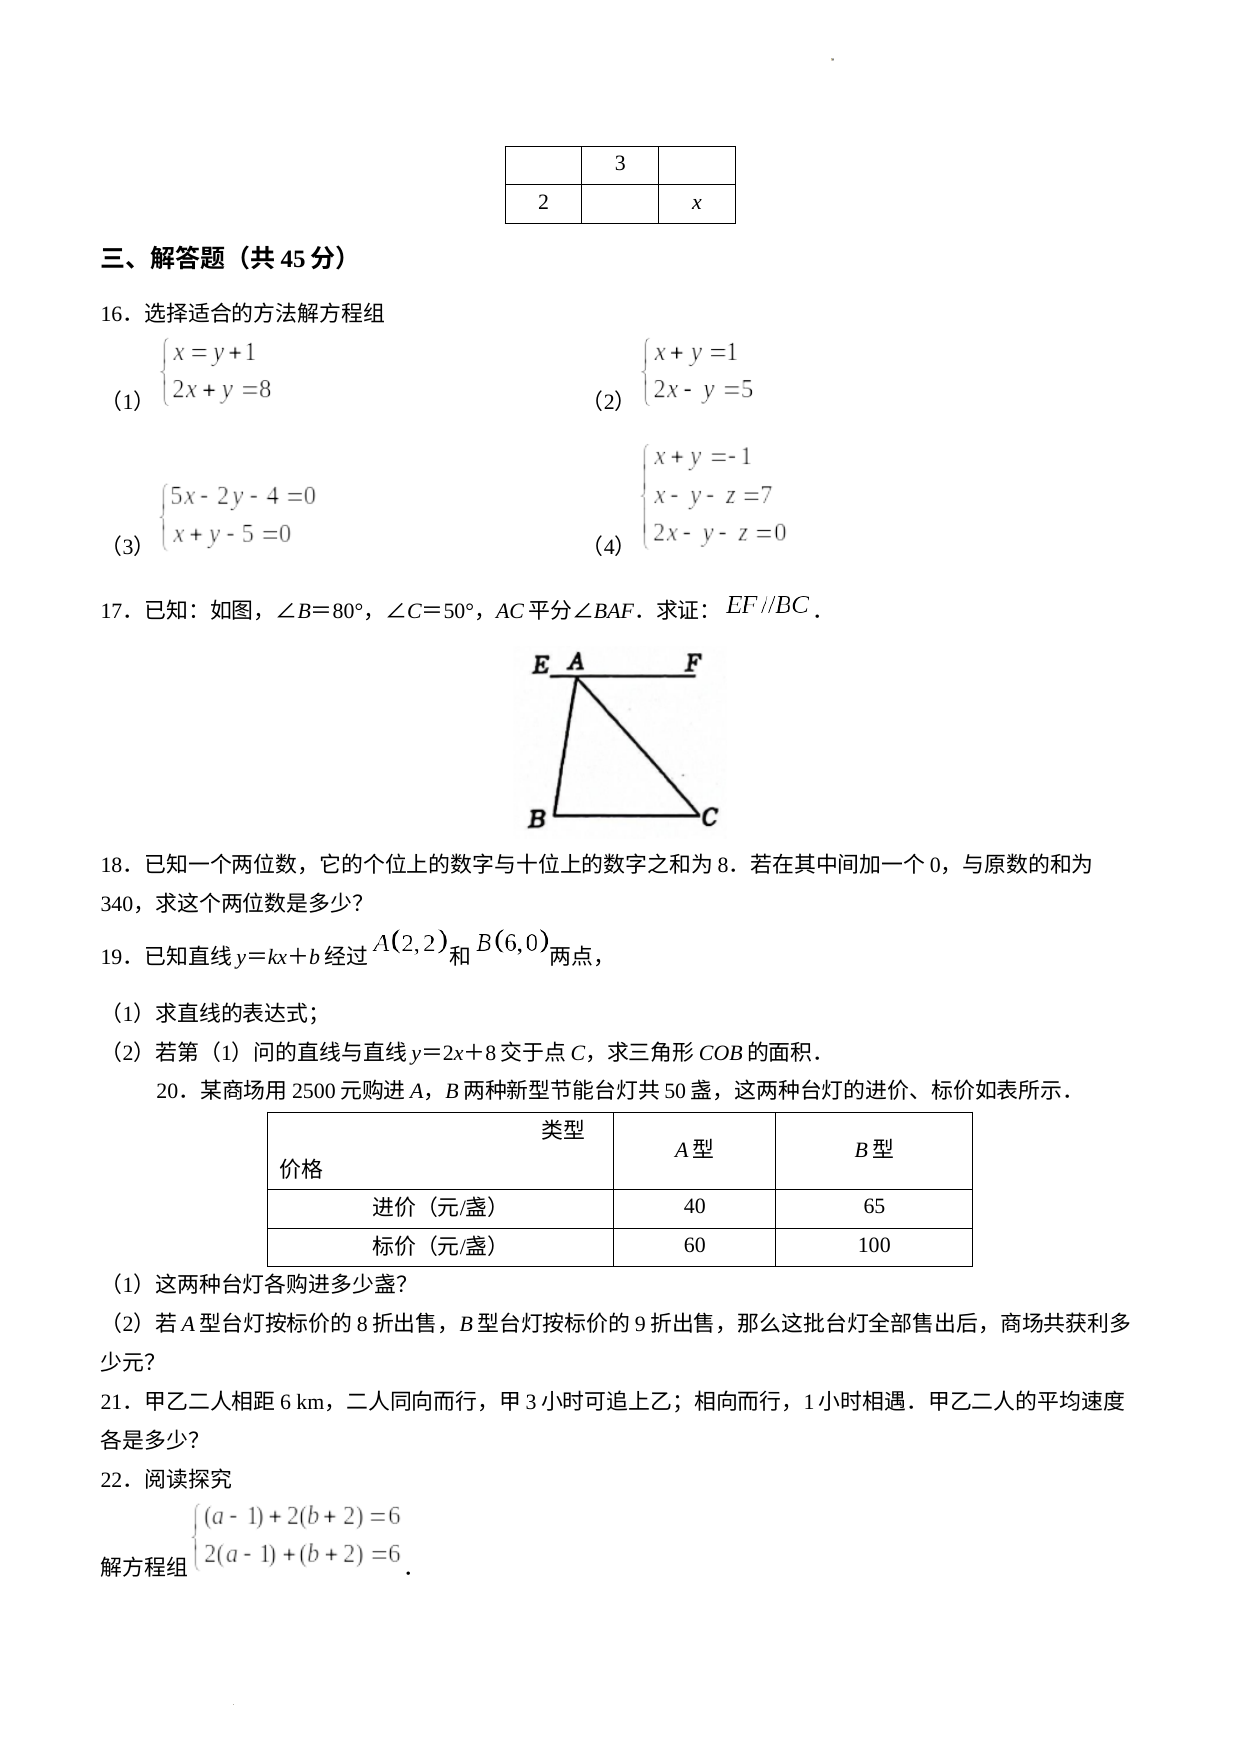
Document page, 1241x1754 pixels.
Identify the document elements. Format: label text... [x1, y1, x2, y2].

text 解方程组． [100, 1500, 1140, 1597]
table_header B型 [776, 1113, 972, 1189]
text 16．选择适合的方法解方程组 [100, 296, 1140, 328]
table_cell 3 [582, 147, 658, 184]
text 三、解答题（共45分） [100, 224, 1140, 289]
table_header 类型 价格 [268, 1113, 613, 1189]
table_cell [582, 185, 658, 223]
table_cell [506, 147, 581, 184]
table_cell x [659, 185, 735, 223]
table_cell 100 [776, 1229, 972, 1266]
text 18．已知一个两位数，它的个位上的数字与十位上的数字之和为8．若在其中间加一个0，与原数的和为340，求这个两位数是多少？ [100, 846, 1140, 918]
text 17．已知：如图，∠B＝80°，∠C＝50°，AC平分∠BAF．求证：． [100, 575, 1140, 640]
text 19．已知直线y＝kx＋b经过和两点， [100, 924, 1140, 989]
table_cell 进价（元/盏） [268, 1190, 613, 1227]
table_cell 60 [614, 1229, 775, 1266]
table_cell 40 [614, 1190, 775, 1227]
table_cell 2 [506, 185, 581, 223]
table_cell [659, 147, 735, 184]
table_cell 65 [776, 1190, 972, 1227]
table_cell 标价（元/盏） [268, 1229, 613, 1266]
text （1）这两种台灯各购进多少盏？ [100, 1267, 1140, 1299]
text 22．阅读探究 [100, 1461, 1140, 1494]
text （2）若A型台灯按标价的8折出售，B型台灯按标价的9折出售，那么这批台灯全部售出后，商场共获利多少元？ [100, 1306, 1140, 1377]
text 20．某商场用2500元购进A，B两种新型节能台灯共50盏，这两种台灯的进价、标价如表所示． [100, 1073, 1140, 1105]
text （1） （2） [100, 335, 1140, 432]
text （2）若第（1）问的直线与直线y＝2x＋8交于点C，求三角形COB的面积． [100, 1034, 1140, 1067]
text （1）求直线的表达式； [100, 995, 1140, 1028]
table_header A型 [614, 1113, 775, 1189]
picture [513, 646, 727, 839]
text 21．甲乙二人相距6 km，二人同向而行，甲3小时可追上乙；相向而行，1小时相遇．甲乙二人的平均速度各是多少？ [100, 1383, 1140, 1455]
text （3） （4） [100, 438, 1140, 568]
